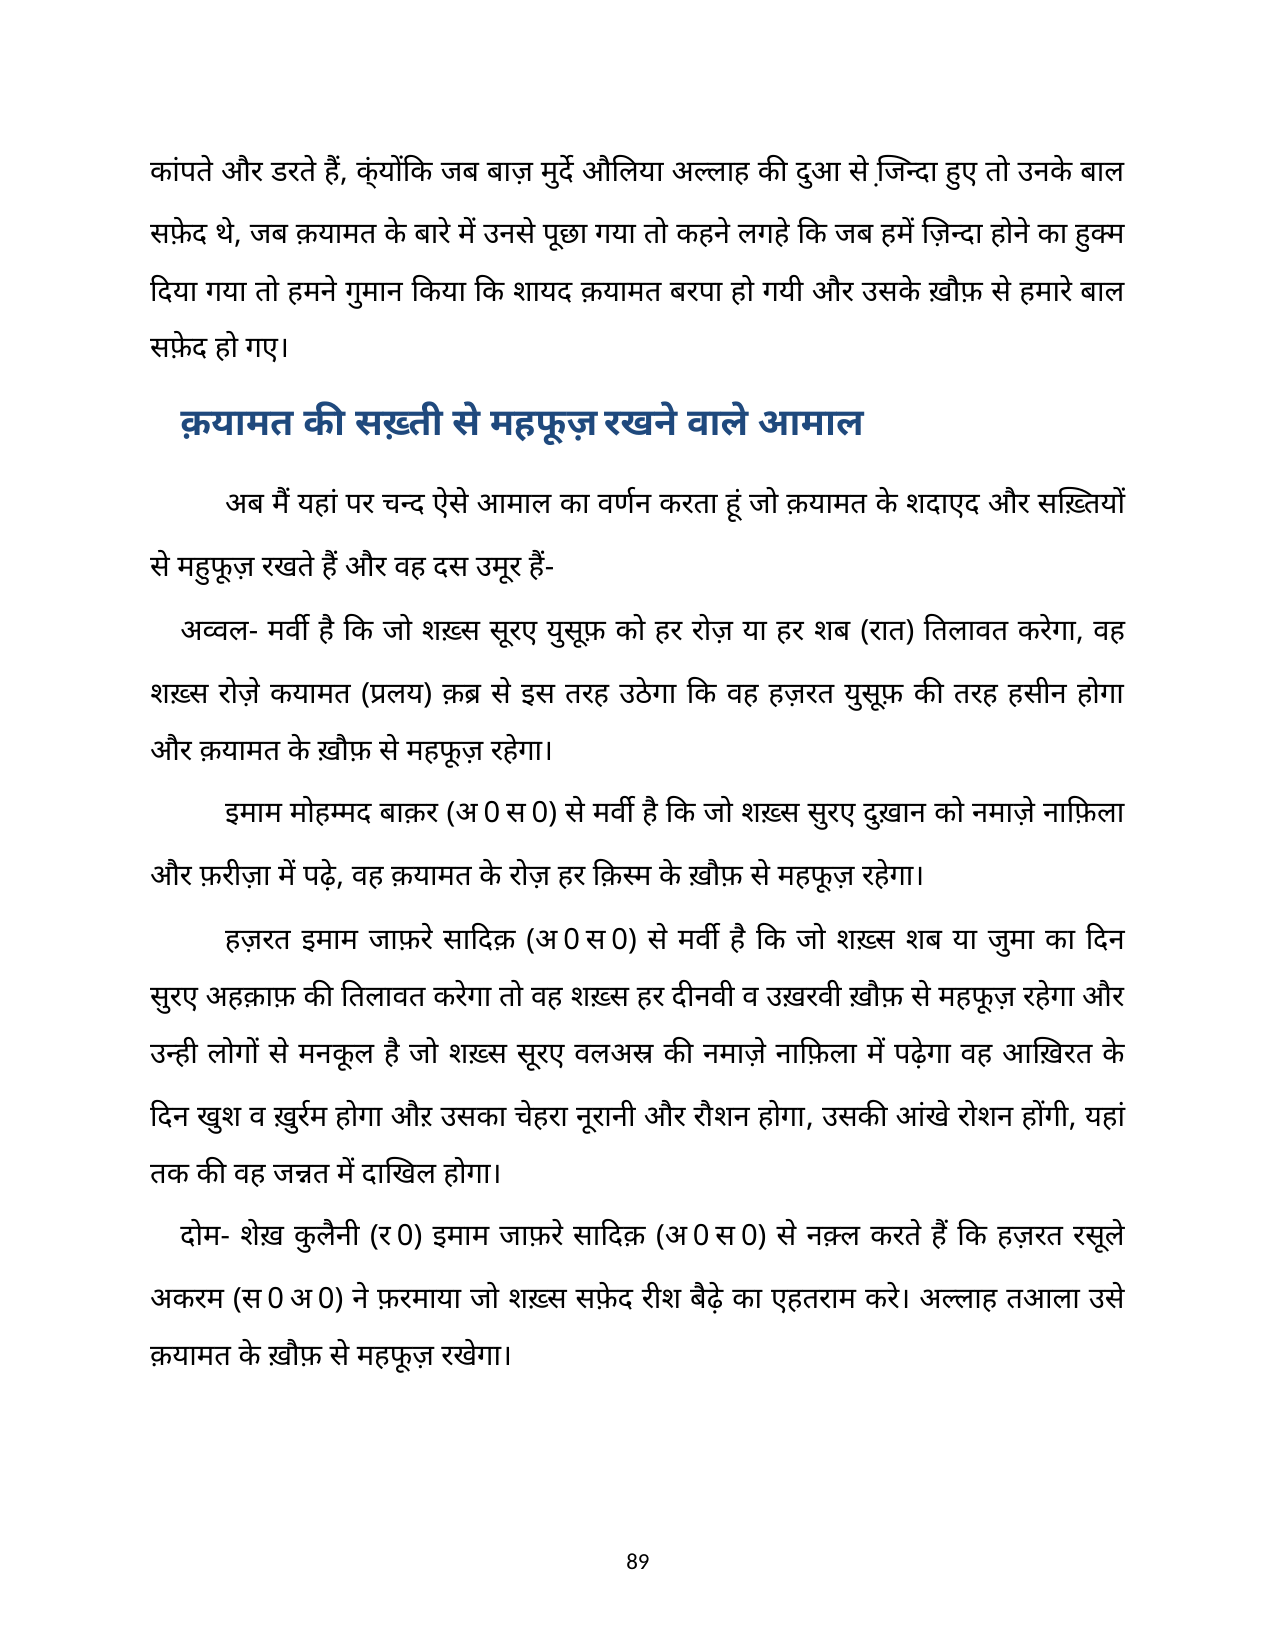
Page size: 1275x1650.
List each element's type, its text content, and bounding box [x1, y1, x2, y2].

subtitle क़यामत की सख़्ती से महफूज़ रखने वाले आमाल [150, 401, 1125, 450]
text इमाम मोहम्मद बाक़र (अ0स0) से मर्वी है कि जो शख़्स सुरए दुख़ान को नमाज़े नाफ़िला और फ़रीज़ा में पढ़े, वह क़यामत के रोज़ हर क़िस्म के ख़ौफ़ से महफूज़ रहेगा। [150, 791, 1125, 897]
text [150, 150, 1125, 370]
text दोम- शेख़ कुलैनी (र0) इमाम जाफ़रे सादिक़ (अ0स0) से नक़्ल करते हैं कि हज़रत रसूले अकरम (स0अ0) ने फ़रमाया जो शख़्स सफ़ेद रीश बैढ़े का एहतराम करे। अल्लाह तआला उसे क़यामत के ख़ौफ़ से महफूज़ रखेगा। [150, 1214, 1125, 1377]
text अब मैं यहां पर चन्द ऐसे आमाल का वर्णन करता हूं जो क़यामत के शदाएद और सख़्तियों से महुफूज़ रखते हैं और वह दस उमूर हैं- [150, 487, 1125, 588]
text अव्वल- मर्वी है कि जो शख़्स सूरए युसूफ़ को हर रोज़ या हर शब (रात) तिलावत करेगा, वह शख़्स रोज़े कयामत (प्रलय) क़ब्र से इस तरह उठेगा कि वह हज़रत युसूफ़ की तरह हसीन होगा और क़यामत के ख़ौफ़ से महफूज़ रहेगा। [150, 609, 1125, 772]
text हज़रत इमाम जाफ़रे सादिक़ (अ0स0) से मर्वी है कि जो शख़्स शब या जुमा का दिन सुरए अहक़ाफ़ की तिलावत करेगा तो वह शख़्स हर दीनवी व उख़रवी ख़ौफ़ से महफूज़ रहेगा और उन्ही लोगों से मनकूल है जो शख़्स सूरए वलअस्र की नमाज़े नाफ़िला में पढ़ेगा वह आख़िरत के दिन खुश व ख़ुर्रम होगा औऱ उसका चेहरा नूरानी और रौशन होगा, उसकी आंखे रोशन होंगी, यहां तक की वह जन्नत में दाखिल होगा। [150, 918, 1125, 1195]
